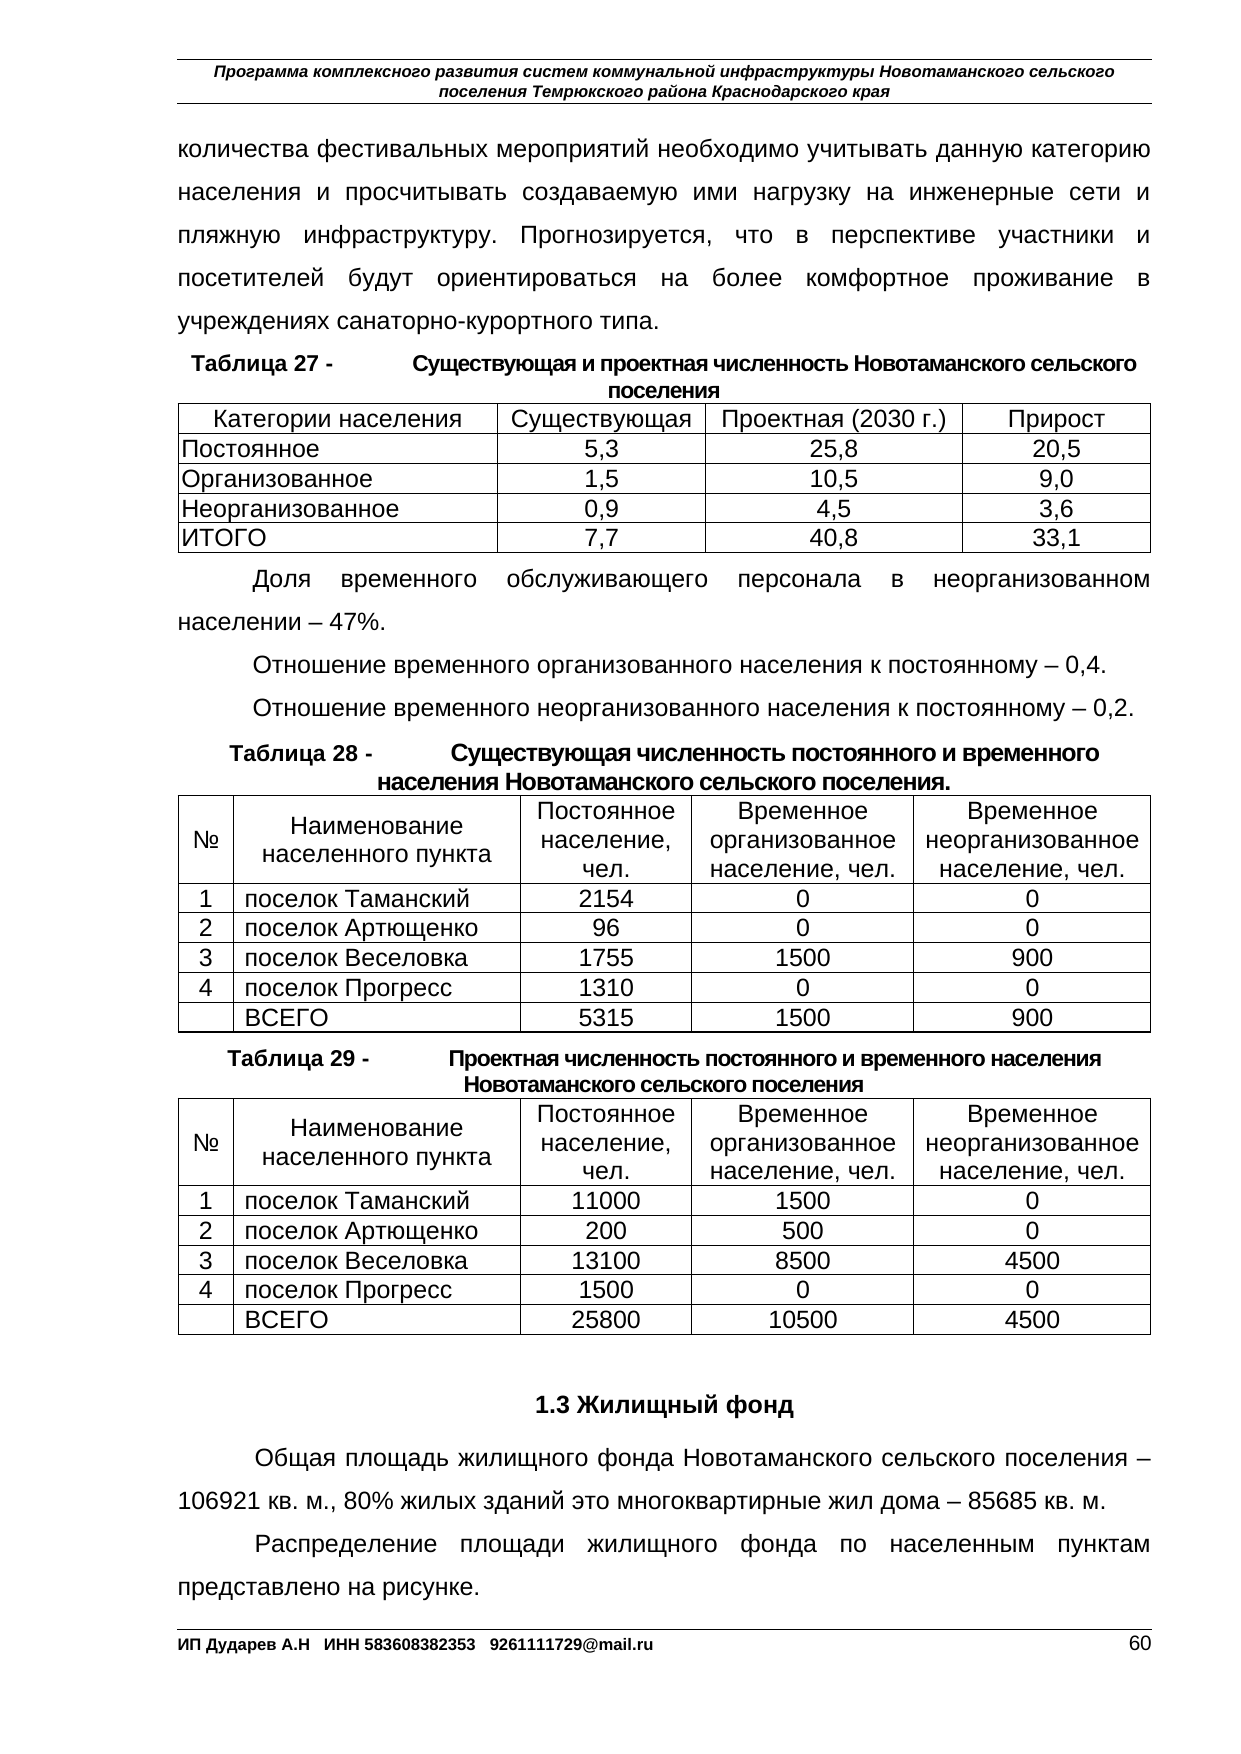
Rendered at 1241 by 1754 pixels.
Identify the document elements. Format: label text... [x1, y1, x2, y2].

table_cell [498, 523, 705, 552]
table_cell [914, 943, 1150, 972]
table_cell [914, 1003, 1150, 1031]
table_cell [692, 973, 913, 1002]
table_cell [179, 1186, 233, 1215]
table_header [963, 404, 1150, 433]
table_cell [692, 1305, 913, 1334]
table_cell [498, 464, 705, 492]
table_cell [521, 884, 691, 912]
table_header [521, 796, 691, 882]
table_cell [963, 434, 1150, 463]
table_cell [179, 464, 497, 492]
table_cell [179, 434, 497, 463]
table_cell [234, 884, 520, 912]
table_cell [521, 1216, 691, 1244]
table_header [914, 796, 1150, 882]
title Существующая численность постоянного и временного населения Новотаманского сельского поселения. [177, 738, 1152, 795]
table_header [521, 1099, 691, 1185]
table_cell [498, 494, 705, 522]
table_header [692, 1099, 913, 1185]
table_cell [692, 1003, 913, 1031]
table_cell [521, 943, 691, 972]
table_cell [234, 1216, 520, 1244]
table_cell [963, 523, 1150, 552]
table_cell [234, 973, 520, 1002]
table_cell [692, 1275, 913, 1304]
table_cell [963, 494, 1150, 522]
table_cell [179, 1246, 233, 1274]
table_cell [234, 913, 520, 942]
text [177, 123, 1152, 338]
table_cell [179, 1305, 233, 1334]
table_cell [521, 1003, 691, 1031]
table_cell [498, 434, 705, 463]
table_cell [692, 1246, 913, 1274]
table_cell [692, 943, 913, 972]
text Отношение временного организованного населения к постоянному – 0,4. [177, 639, 1152, 682]
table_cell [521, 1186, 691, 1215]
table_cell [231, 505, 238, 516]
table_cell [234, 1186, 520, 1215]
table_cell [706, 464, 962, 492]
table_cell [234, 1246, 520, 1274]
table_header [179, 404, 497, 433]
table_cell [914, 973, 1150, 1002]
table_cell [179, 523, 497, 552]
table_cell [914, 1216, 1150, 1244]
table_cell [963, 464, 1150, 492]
subtitle Жилищный фонд [177, 1391, 1152, 1419]
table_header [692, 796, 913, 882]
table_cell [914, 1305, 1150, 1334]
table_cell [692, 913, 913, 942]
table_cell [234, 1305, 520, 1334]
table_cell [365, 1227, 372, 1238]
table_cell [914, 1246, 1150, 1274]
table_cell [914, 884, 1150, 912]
title Существующая и проектная численность Новотаманского сельского поселения [177, 350, 1152, 403]
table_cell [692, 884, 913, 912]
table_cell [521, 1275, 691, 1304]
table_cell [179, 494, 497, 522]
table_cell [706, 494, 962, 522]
text Доля временного обслуживающего персонала в неорганизованном населении – 47%. [177, 553, 1152, 639]
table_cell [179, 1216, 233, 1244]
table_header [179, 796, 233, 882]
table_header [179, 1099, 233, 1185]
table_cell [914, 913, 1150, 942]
text Отношение временного неорганизованного населения к постоянному – 0,2. [177, 682, 1152, 725]
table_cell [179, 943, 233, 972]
text Распределение площади жилищного фонда по населенным пунктам представлено на рисунке. [177, 1518, 1152, 1604]
text Общая площадь жилищного фонда Новотаманского сельского поселения – 106921 кв. м., 80% жилых зданий это многоквартирные жил дома – 85685 кв. м. [177, 1432, 1152, 1518]
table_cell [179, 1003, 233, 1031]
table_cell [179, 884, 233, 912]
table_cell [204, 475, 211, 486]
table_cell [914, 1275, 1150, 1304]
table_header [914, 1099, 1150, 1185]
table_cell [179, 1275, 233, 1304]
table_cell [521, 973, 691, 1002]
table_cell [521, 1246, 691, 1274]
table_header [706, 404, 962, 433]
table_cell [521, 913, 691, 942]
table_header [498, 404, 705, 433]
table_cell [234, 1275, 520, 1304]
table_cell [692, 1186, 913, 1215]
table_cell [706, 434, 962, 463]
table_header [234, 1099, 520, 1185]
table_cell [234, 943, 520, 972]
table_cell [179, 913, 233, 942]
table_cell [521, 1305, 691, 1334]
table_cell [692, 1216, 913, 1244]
title Проектная численность постоянного и временного населения Новотаманского сельского поселения [177, 1045, 1152, 1098]
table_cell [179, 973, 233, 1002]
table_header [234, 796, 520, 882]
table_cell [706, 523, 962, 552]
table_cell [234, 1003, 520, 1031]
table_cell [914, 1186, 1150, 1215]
